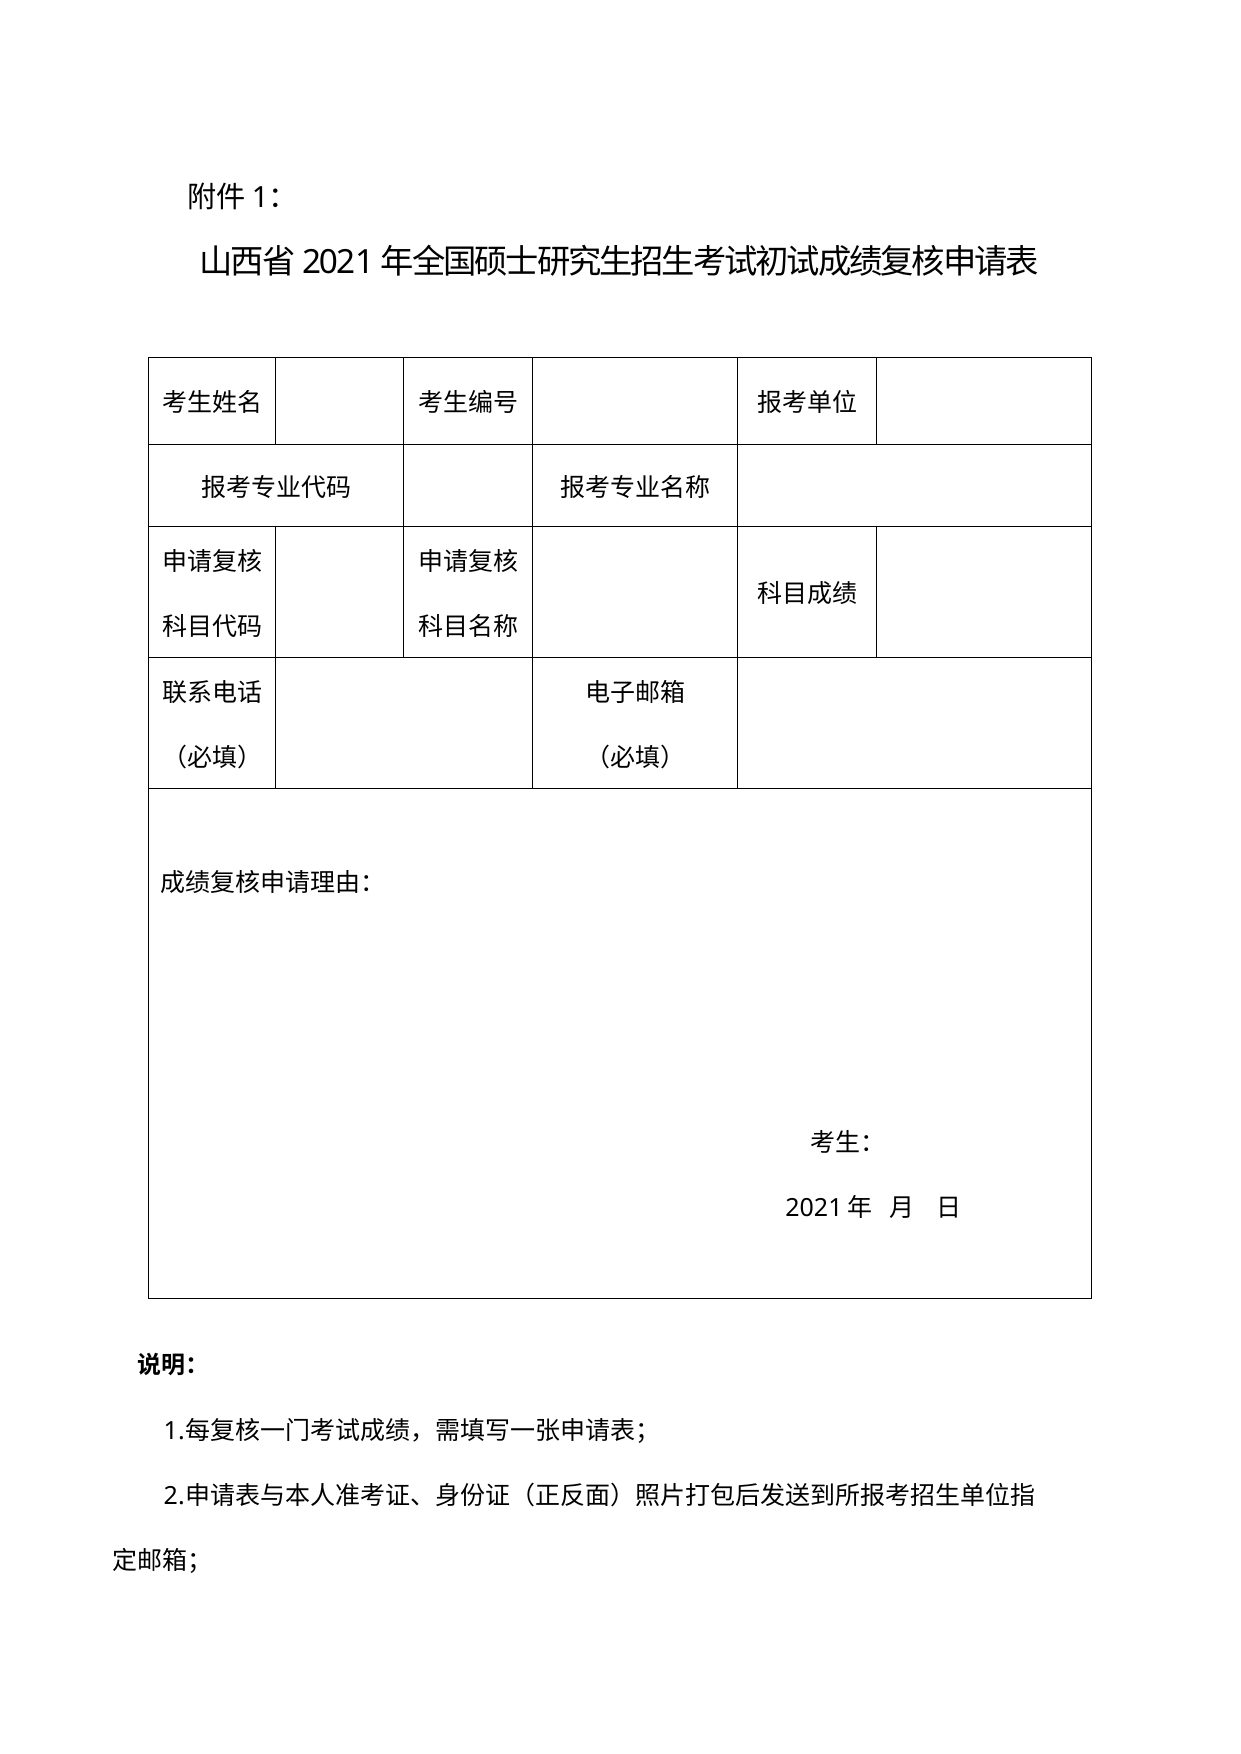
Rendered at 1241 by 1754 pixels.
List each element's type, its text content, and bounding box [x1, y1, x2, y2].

table_cell 申请复核 科目代码 [149, 527, 275, 657]
table_cell 报考专业代码 [149, 445, 403, 526]
table_header [877, 358, 1091, 444]
table_cell 联系电话 （必填） [149, 658, 275, 788]
table_header 考生姓名 [149, 358, 275, 444]
table_cell [404, 445, 532, 526]
table_cell [276, 527, 403, 657]
table_cell [738, 445, 1091, 526]
table_header [276, 358, 403, 444]
text 2.申请表与本人准考证、身份证（正反面）照片打包后发送到所报考招生单位指定邮箱； [113, 1461, 1053, 1591]
table_cell [738, 658, 1091, 788]
text 说明： [113, 1331, 1053, 1396]
text 山西省2021年全国硕士研究生招生考试初试成绩复核申请表 [187, 227, 1053, 292]
table_header 考生编号 [404, 358, 532, 444]
table_header [533, 358, 737, 444]
table_cell [877, 527, 1091, 657]
table_cell 电子邮箱 （必填） [533, 658, 737, 788]
text 附件1： [187, 162, 1053, 227]
table_cell 科目成绩 [738, 527, 876, 657]
table_cell [276, 658, 532, 788]
table_cell 报考专业名称 [533, 445, 737, 526]
table_cell [533, 527, 737, 657]
table_cell 申请复核 科目名称 [404, 527, 532, 657]
table_cell 成绩复核申请理由： 考生： 2021年 月 日 [149, 789, 1091, 1297]
table_header 报考单位 [738, 358, 876, 444]
text 1.每复核一门考试成绩，需填写一张申请表； [113, 1396, 1053, 1461]
